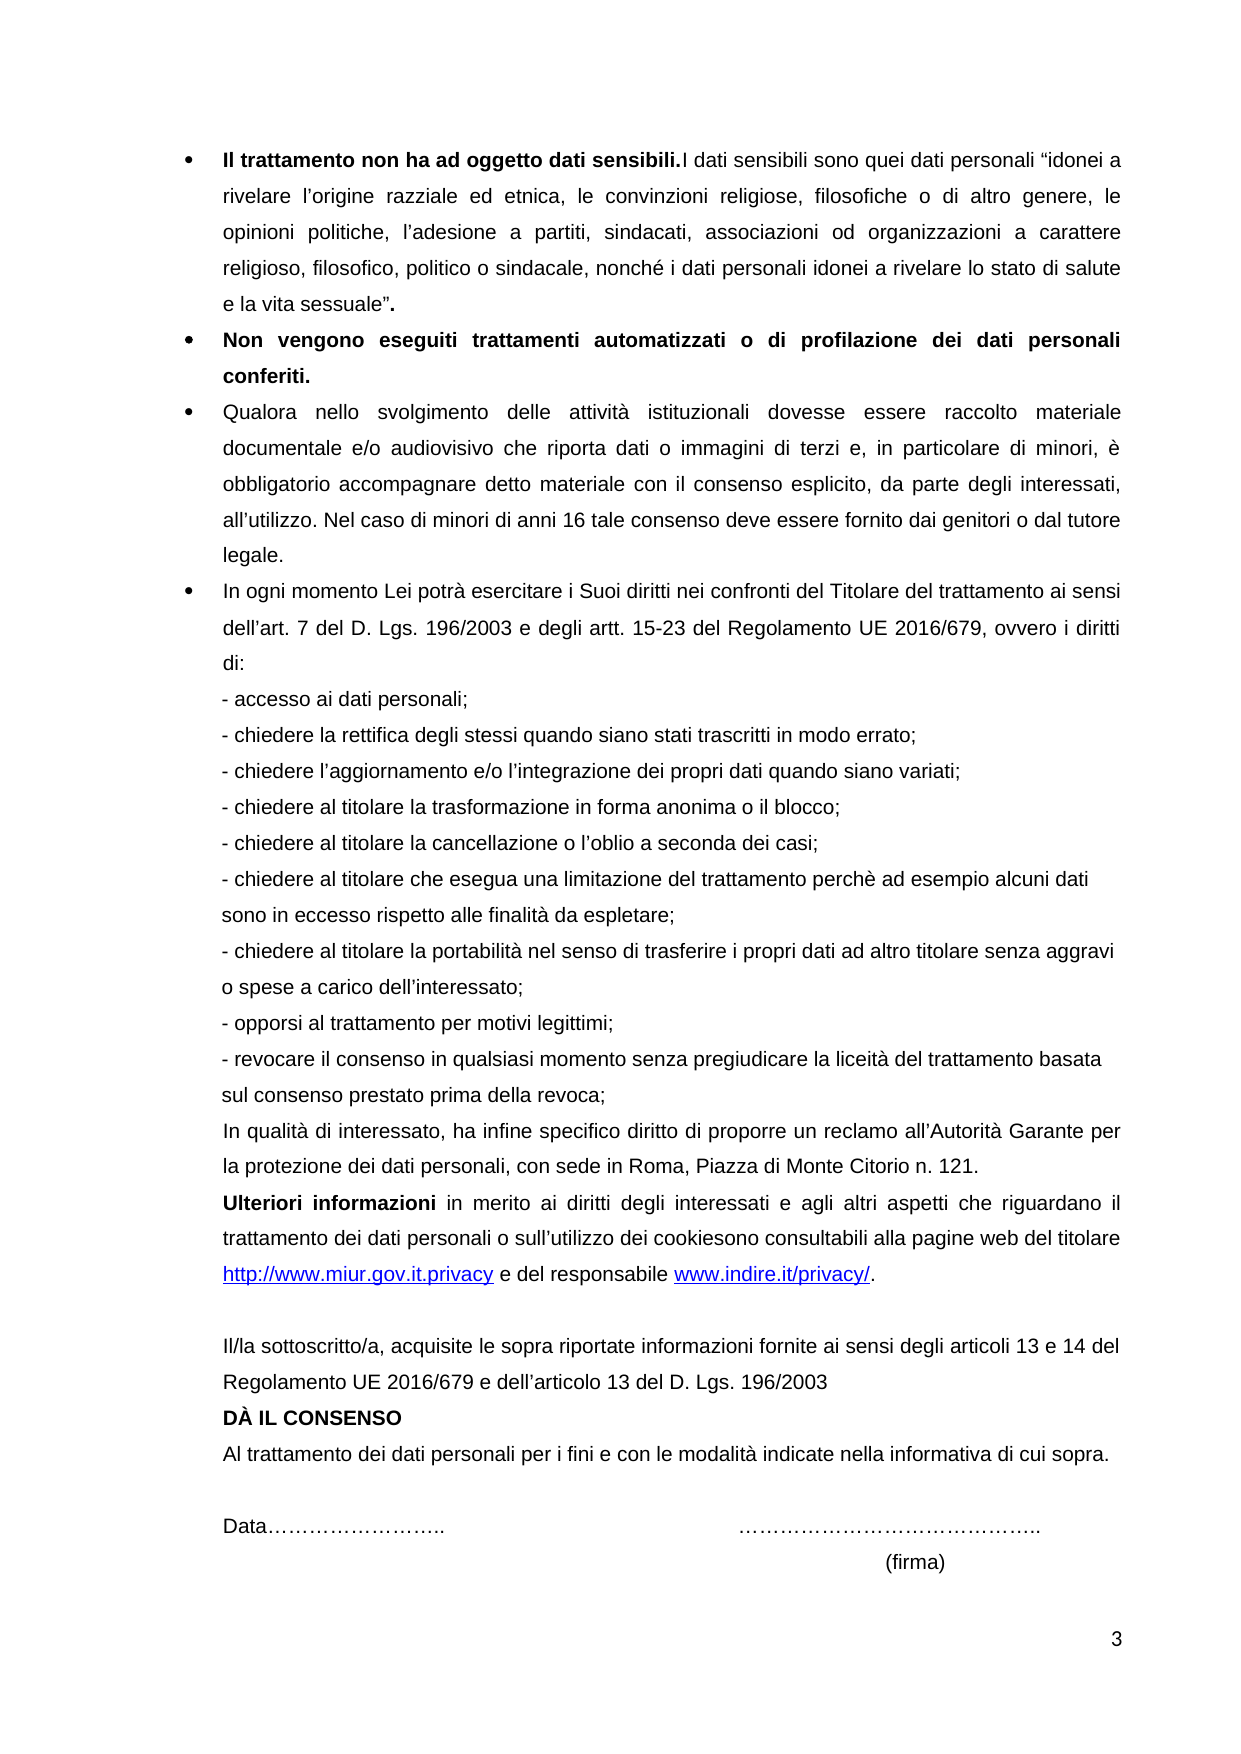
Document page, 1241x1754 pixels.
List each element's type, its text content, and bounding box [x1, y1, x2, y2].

text - chiedere al titolare la portabilità nel senso di trasferire i propri dati ad altro titolare senza aggravi [221, 939, 1122, 963]
text o spese a carico dell’interessato; [221, 975, 1122, 999]
text - opporsi al trattamento per motivi legittimi; [185, 1011, 1122, 1034]
text - chiedere la rettifica degli stessi quando siano stati trascritti in modo errato; [185, 723, 1122, 747]
text (firma) [673, 1550, 1122, 1574]
text sul consenso prestato prima della revoca; [221, 1082, 1122, 1106]
text Al trattamento dei dati personali per i fini e con le modalità indicate nella informativa di cui sopra. [223, 1442, 1122, 1466]
text - chiedere al titolare la trasformazione in forma anonima o il blocco; [185, 795, 1122, 819]
text In qualità di interessato, ha infine specifico diritto di proporre un reclamo all’Autorità Garante per la protezione dei dati personali, con sede in Roma, Piazza di Monte Citorio n. 121. [223, 1118, 1122, 1178]
list Non vengono eseguiti trattamenti automatizzati o di profilazione dei dati personali conferiti. [185, 327, 1122, 387]
text Il/la sottoscritto/a, acquisite le sopra riportate informazioni fornite ai sensi degli articoli 13 e 14 del Regolamento UE 2016/679 e dell’articolo 13 del D. Lgs. 196/2003 [223, 1334, 1122, 1394]
text Ulteriori informazioni in merito ai diritti degli interessati e agli altri aspetti che riguardano il trattamento dei dati personali o sull’utilizzo dei cookiesono consultabili alla pagine web del titolare http://www.miur.gov.it.privacy e del responsabile www.indire.it/privacy/. [223, 1190, 1122, 1286]
list Qualora nello svolgimento delle attività istituzionali dovesse essere raccolto materiale documentale e/o audiovisivo che riporta dati o immagini di terzi e, in particolare di minori, è obbligatorio accompagnare detto materiale con il consenso esplicito, da parte degli interessati, all’utilizzo. Nel caso di minori di anni 16 tale consenso deve essere fornito dai genitori o dal tutore legale. [185, 399, 1122, 567]
text DÀ IL CONSENSO [223, 1406, 1122, 1430]
text - accesso ai dati personali; [185, 687, 1122, 711]
list In ogni momento Lei potrà esercitare i Suoi diritti nei confronti del Titolare del trattamento ai sensi dell’art. 7 del D. Lgs. 196/2003 e degli artt. 15-23 del Regolamento UE 2016/679, ovvero i diritti di: [185, 579, 1122, 675]
text - chiedere l’aggiornamento e/o l’integrazione dei propri dati quando siano variati; [185, 759, 1122, 783]
text Data…………………….. …………………………………….. [223, 1514, 1122, 1538]
text - chiedere al titolare che esegua una limitazione del trattamento perchè ad esempio alcuni dati [221, 867, 1122, 891]
text - revocare il consenso in qualsiasi momento senza pregiudicare la liceità del trattamento basata [221, 1047, 1122, 1071]
list Il trattamento non ha ad oggetto dati sensibili.I dati sensibili sono quei dati personali “idonei a rivelare l’origine razziale ed etnica, le convinzioni religiose, filosofiche o di altro genere, le opinioni politiche, l’adesione a partiti, sindacati, associazioni od organizzazioni a carattere religioso, filosofico, politico o sindacale, nonché i dati personali idonei a rivelare lo stato di salute e la vita sessuale”. [185, 148, 1122, 316]
text - chiedere al titolare la cancellazione o l’oblio a seconda dei casi; [185, 831, 1122, 855]
text sono in eccesso rispetto alle finalità da espletare; [221, 903, 1122, 927]
